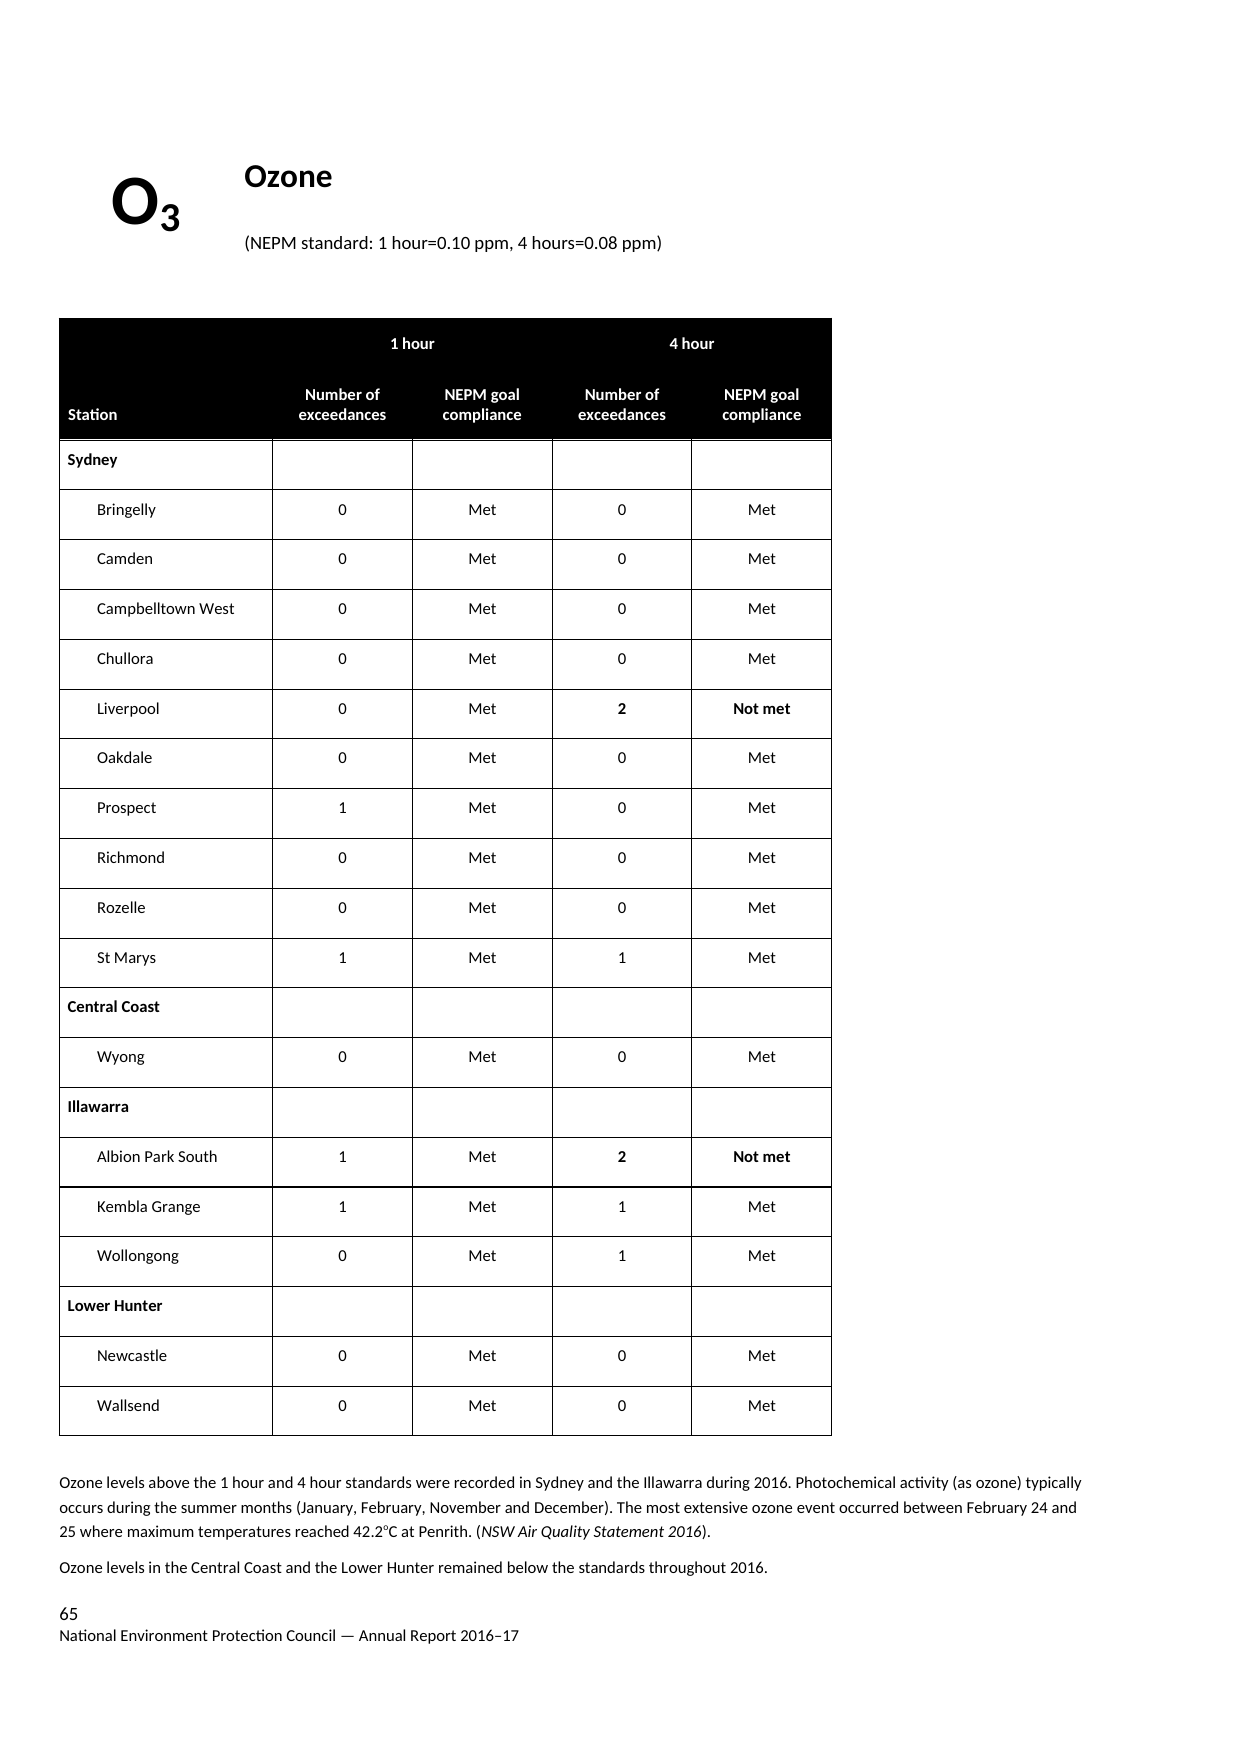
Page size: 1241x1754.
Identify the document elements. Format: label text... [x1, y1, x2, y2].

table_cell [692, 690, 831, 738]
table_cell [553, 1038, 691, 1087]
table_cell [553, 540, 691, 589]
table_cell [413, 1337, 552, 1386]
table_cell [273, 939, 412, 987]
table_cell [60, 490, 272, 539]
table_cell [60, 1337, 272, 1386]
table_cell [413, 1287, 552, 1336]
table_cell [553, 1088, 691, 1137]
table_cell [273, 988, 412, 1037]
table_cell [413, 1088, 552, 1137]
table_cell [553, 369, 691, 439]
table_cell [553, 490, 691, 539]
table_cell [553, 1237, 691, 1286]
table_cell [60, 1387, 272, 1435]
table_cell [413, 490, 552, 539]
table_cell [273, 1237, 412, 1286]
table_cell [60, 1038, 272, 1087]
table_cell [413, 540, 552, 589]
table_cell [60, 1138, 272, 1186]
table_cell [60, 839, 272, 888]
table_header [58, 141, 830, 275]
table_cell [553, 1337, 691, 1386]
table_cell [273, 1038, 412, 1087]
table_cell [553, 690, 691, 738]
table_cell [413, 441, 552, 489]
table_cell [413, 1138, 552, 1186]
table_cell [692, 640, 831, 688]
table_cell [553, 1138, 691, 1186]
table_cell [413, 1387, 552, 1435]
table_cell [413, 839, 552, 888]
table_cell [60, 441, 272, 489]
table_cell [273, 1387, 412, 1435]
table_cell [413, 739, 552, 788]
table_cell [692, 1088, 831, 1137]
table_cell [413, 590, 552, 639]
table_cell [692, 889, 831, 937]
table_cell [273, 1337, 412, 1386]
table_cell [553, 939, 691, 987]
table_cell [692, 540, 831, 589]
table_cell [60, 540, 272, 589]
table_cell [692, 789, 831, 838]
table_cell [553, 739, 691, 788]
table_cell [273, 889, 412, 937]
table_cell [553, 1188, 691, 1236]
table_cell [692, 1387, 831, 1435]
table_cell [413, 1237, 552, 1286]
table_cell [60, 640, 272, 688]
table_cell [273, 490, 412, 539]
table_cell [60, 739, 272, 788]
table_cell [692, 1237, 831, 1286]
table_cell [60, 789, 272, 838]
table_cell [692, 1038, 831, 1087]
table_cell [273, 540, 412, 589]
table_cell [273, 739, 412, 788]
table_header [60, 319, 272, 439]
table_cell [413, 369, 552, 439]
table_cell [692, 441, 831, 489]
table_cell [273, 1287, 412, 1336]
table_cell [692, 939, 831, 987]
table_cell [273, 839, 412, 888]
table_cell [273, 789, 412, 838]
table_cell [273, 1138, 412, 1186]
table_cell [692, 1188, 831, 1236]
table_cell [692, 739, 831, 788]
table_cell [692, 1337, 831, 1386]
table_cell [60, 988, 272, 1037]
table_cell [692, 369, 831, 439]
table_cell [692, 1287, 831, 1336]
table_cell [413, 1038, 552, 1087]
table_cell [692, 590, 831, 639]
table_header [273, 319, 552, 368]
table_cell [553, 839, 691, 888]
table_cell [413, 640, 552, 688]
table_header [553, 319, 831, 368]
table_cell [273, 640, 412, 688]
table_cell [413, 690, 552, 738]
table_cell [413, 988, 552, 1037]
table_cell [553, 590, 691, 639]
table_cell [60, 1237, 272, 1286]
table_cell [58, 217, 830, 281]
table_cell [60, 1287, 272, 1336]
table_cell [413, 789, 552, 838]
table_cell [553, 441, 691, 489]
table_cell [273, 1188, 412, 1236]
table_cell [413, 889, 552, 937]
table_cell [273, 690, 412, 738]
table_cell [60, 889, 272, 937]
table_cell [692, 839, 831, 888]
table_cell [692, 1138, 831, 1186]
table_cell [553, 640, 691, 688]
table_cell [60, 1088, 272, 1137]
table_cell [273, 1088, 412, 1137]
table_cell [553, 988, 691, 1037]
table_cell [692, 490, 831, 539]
text Ozone levels in the Central Coast and the Lower Hunter remained below the standards throughout 2016. [59, 1558, 1090, 1578]
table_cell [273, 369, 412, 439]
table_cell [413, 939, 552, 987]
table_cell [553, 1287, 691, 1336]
text Ozone levels above the 1 hour and 4 hour standards were recorded in Sydney and the Illawarra during 2016. Photochemical activity (as ozone) typically occurs during the summer months (January, February, November and December). The most extensive ozone event occurred between February 24 and 25 where maximum temperatures reached 42.2oC at Penrith. (NSW Air Quality Statement 2016). [59, 1473, 1090, 1542]
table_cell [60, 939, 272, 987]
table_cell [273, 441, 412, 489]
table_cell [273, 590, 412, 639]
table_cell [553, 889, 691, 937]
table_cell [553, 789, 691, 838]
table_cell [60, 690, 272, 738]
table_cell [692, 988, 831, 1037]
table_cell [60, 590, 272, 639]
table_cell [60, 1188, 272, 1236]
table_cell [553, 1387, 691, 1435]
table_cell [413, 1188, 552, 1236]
